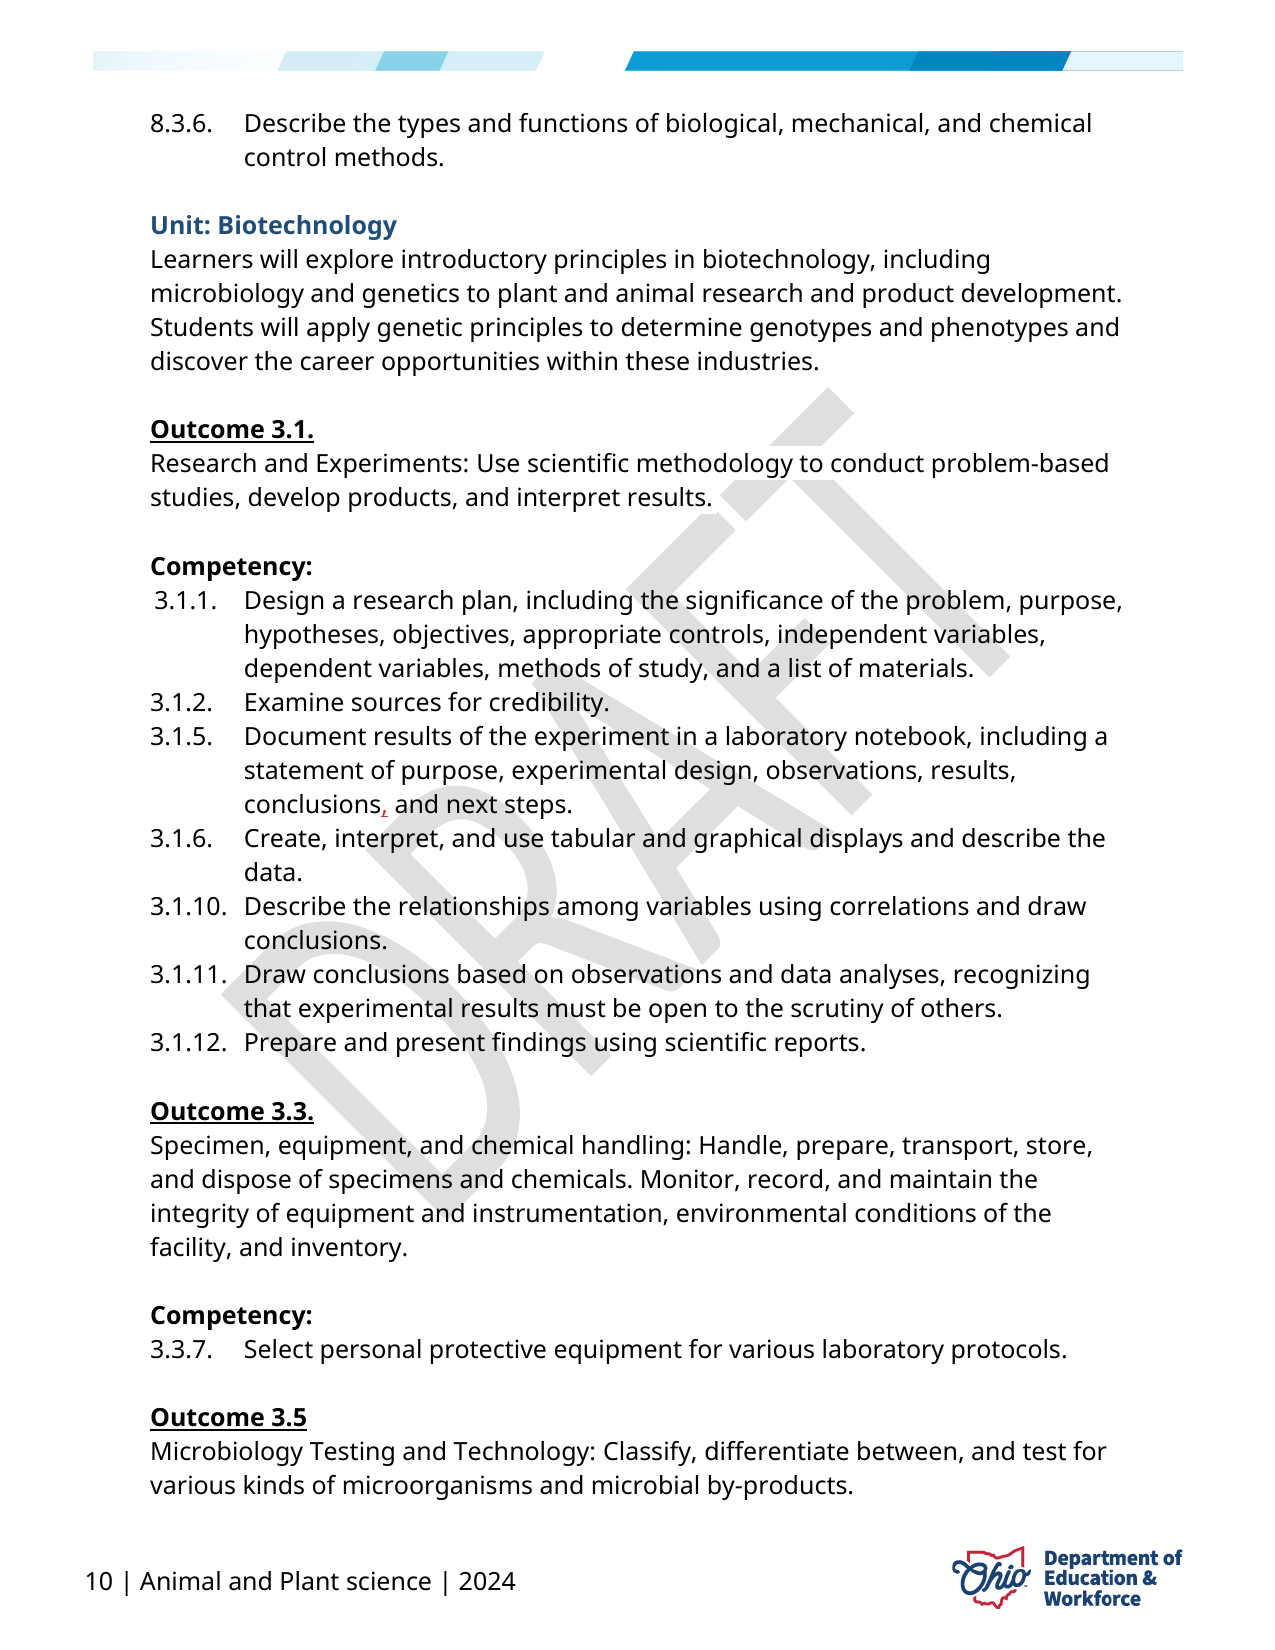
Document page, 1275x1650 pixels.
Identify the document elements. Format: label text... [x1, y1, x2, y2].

text 3.1.10. Describe the relationships among variables using correlations and draw conclusions. [150, 889, 1125, 957]
picture [8, 19, 1267, 1647]
text 3.1.12. Prepare and present findings using scientific reports. [150, 1025, 1125, 1059]
text 3.1.2. Examine sources for credibility. [150, 684, 1125, 718]
text Competency: [150, 548, 1125, 582]
text Outcome 3.5 [150, 1400, 1125, 1434]
text 3.1.11. Draw conclusions based on observations and data analyses, recognizing that experimental results must be open to the scrutiny of others. [150, 957, 1125, 1025]
text 3.1.6. Create, interpret, and use tabular and graphical displays and describe the data. [150, 821, 1125, 889]
text Microbiology Testing and Technology: Classify, differentiate between, and test for various kinds of microorganisms and microbial by-products. [859, 1434, 1125, 1502]
text Specimen, equipment, and chemical handling: Handle, prepare, transport, store, and dispose of specimens and chemicals. Monitor, record, and maintain the integrity of equipment and instrumentation, environmental conditions of the facility, and inventory. [150, 1127, 1125, 1263]
text Outcome 3.1. [150, 412, 1125, 446]
text Outcome 3.3. [150, 1093, 1125, 1127]
text Learners will explore introductory principles in biotechnology, including microbiology and genetics to plant and animal research and product development. Students will apply genetic principles to determine genotypes and phenotypes and discover the career opportunities within these industries. [150, 242, 1125, 378]
text 8.3.6. Describe the types and functions of biological, mechanical, and chemical control methods. [150, 105, 1125, 173]
text Research and Experiments: Use scientific methodology to conduct problem-based studies, develop products, and interpret results. [150, 446, 476, 480]
text Competency: [150, 1298, 1125, 1332]
text Unit: Biotechnology [150, 208, 1125, 242]
text 3.3.7. Select personal protective equipment for various laboratory protocols. [150, 1332, 1125, 1366]
text 3.1.5. Document results of the experiment in a laboratory notebook, including a statement of purpose, experimental design, observations, results, conclusions, and next steps. [150, 718, 1125, 821]
text Research and Experiments: Use scientific methodology to conduct problem-based studies, develop products, and interpret results. [717, 446, 1125, 514]
text Microbiology Testing and Technology: Classify, differentiate between, and test for various kinds of microorganisms and microbial by-products. [150, 1434, 603, 1468]
text 3.1.1. Design a research plan, including the significance of the problem, purpose, hypotheses, objectives, appropriate controls, independent variables, dependent variables, methods of study, and a list of materials. [150, 582, 1125, 684]
